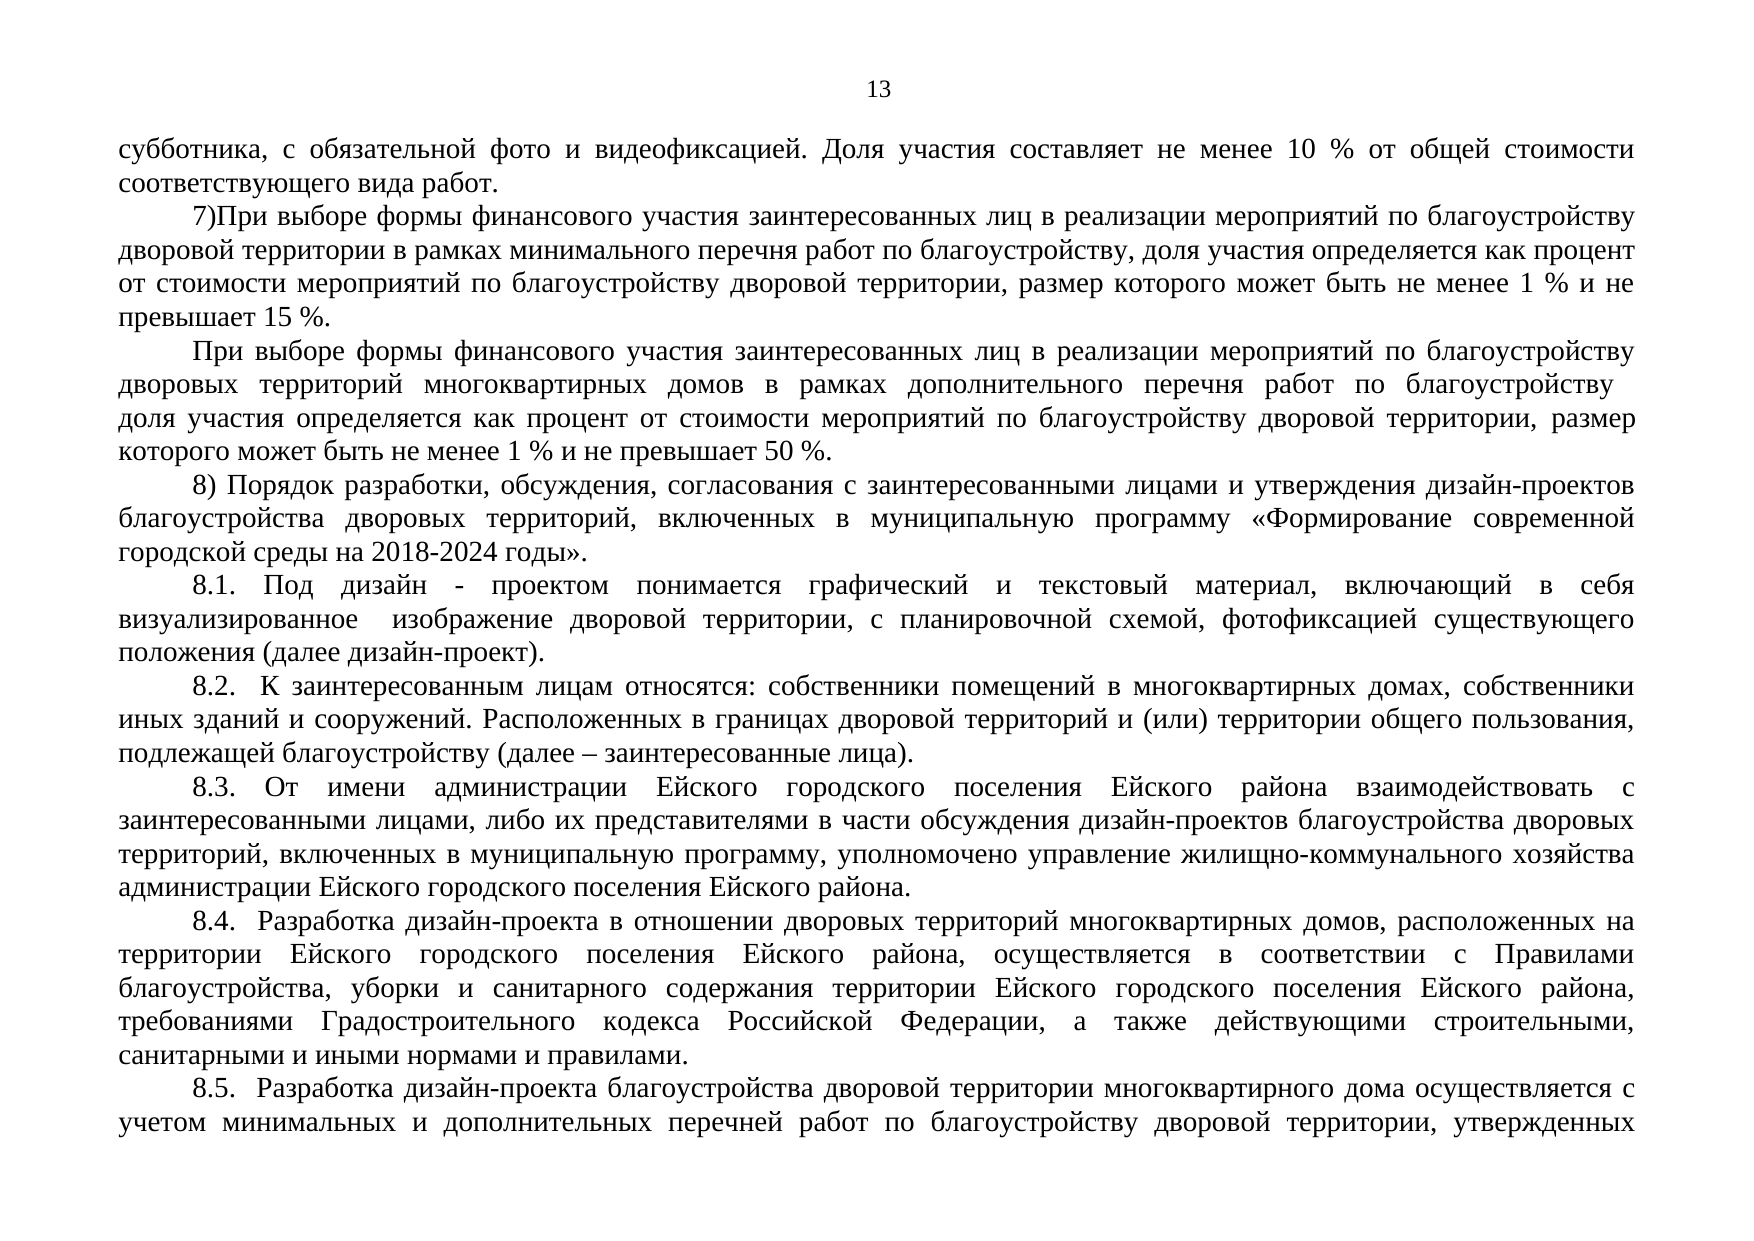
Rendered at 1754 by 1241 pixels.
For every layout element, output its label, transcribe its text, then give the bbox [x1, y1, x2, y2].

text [118, 131, 1636, 198]
text При выборе формы финансового участия заинтересованных лиц в реализации мероприятий по благоустройству дворовых территорий многоквартирных домов в рамках дополнительного перечня работ по благоустройству доля участия определяется как процент от стоимости мероприятий по благоустройству дворовой территории, размер которого может быть не менее 1 % и не превышает 50 %. [118, 333, 1636, 467]
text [118, 1071, 1636, 1138]
text 8.4. Разработка дизайн-проекта в отношении дворовых территорий многоквартирных домов, расположенных на территории Ейского городского поселения Ейского района, осуществляется в соответствии с Правилами благоустройства, уборки и санитарного содержания территории Ейского городского поселения Ейского района, требованиями Градостроительного кодекса Российской Федерации, а также действующими строительными, санитарными и иными нормами и правилами. [118, 903, 1636, 1071]
text 8.2. К заинтересованным лицам относятся: собственники помещений в многоквартирных домах, собственники иных зданий и сооружений. Расположенных в границах дворовой территорий и (или) территории общего пользования, подлежащей благоустройству (далее – заинтересованные лица). [118, 668, 1636, 769]
text 8.1. Под дизайн - проектом понимается графический и текстовый материал, включающий в себя визуализированное изображение дворовой территории, с планировочной схемой, фотофиксацией существующего положения (далее дизайн-проект). [118, 567, 1636, 668]
text 8.3. От имени администрации Ейского городского поселения Ейского района взаимодействовать с заинтересованными лицами, либо их представителями в части обсуждения дизайн-проектов благоустройства дворовых территорий, включенных в муниципальную программу, уполномочено управление жилищно-коммунального хозяйства администрации Ейского городского поселения Ейского района. [118, 769, 1636, 903]
text 8) Порядок разработки, обсуждения, согласования с заинтересованными лицами и утверждения дизайн-проектов благоустройства дворовых территорий, включенных в муниципальную программу «Формирование современной городской среды на 2018-2024 годы». [118, 467, 1636, 567]
text 7)При выборе формы финансового участия заинтересованных лиц в реализации мероприятий по благоустройству дворовой территории в рамках минимального перечня работ по благоустройству, доля участия определяется как процент от стоимости мероприятий по благоустройству дворовой территории, размер которого может быть не менее 1 % и не превышает 15 %. [118, 198, 1636, 333]
